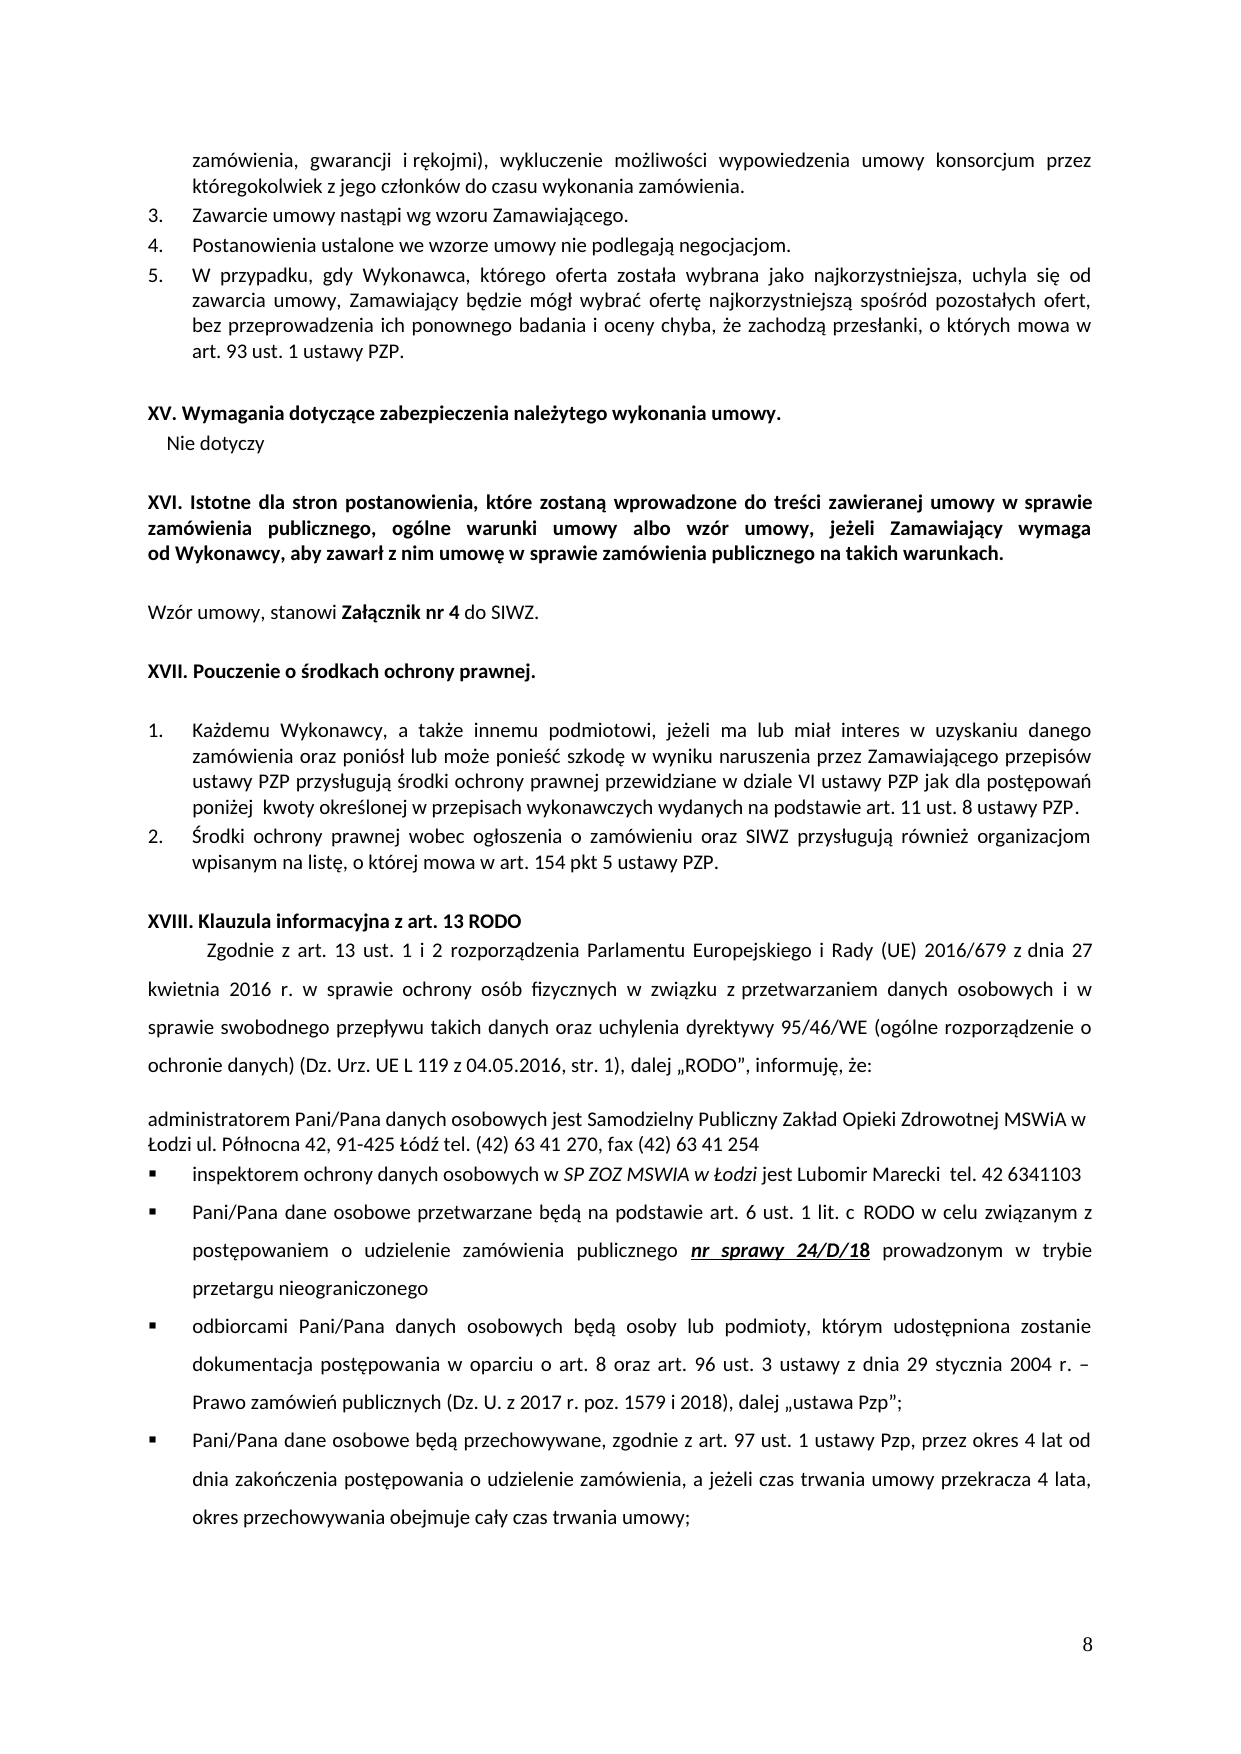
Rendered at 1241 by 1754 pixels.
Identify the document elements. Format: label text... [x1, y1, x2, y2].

list Pani/Pana dane osobowe będą przechowywane, zgodnie z art. 97 ust. 1 ustawy Pzp, przez okres 4 lat od dnia zakończenia postępowania o udzielenie zamówienia, a jeżeli czas trwania umowy przekracza 4 lata, okres przechowywania obejmuje cały czas trwania umowy; [148, 1428, 1093, 1529]
text XVIII. Klauzula informacyjna z art. 13 RODO [148, 908, 1093, 933]
text XVI. Istotne dla stron postanowienia, które zostaną wprowadzone do treści zawieranej umowy w sprawie zamówienia publicznego, ogólne warunki umowy albo wzór umowy, jeżeli Zamawiający wymaga od Wykonawcy, aby zawarł z nim umowę w sprawie zamówienia publicznego na takich warunkach. [148, 489, 1093, 566]
list odbiorcami Pani/Pana danych osobowych będą osoby lub podmioty, którym udostępniona zostanie dokumentacja postępowania w oparciu o art. 8 oraz art. 96 ust. 3 ustawy z dnia 29 stycznia 2004 r. – Prawo zamówień publicznych (Dz. U. z 2017 r. poz. 1579 i 2018), dalej „ustawa Pzp”; [148, 1313, 1093, 1415]
text XV. Wymagania dotyczące zabezpieczenia należytego wykonania umowy. [148, 401, 1093, 426]
list Zawarcie umowy nastąpi wg wzoru Zamawiającego. [148, 203, 1093, 228]
text administratorem Pani/Pana danych osobowych jest Samodzielny Publiczny Zakład Opieki Zdrowotnej MSWiA w Łodzi ul. Północna 42, 91-425 Łódź tel. (42) 63 41 270, fax (42) 63 41 254 [148, 1106, 1093, 1157]
text Nie dotyczy [148, 430, 1093, 456]
list Pani/Pana dane osobowe przetwarzane będą na podstawie art. 6 ust. 1 lit. c RODO w celu związanym z postępowaniem o udzielenie zamówienia publicznego nr sprawy 24/D/18 prowadzonym w trybie przetargu nieograniczonego [148, 1199, 1093, 1301]
list Postanowienia ustalone we wzorze umowy nie podlegają negocjacjom. [148, 232, 1093, 258]
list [148, 148, 1093, 198]
list inspektorem ochrony danych osobowych w SP ZOZ MSWIA w Łodzi jest Lubomir Marecki tel. 42 6341103 [148, 1161, 1093, 1186]
list Środki ochrony prawnej wobec ogłoszenia o zamówieniu oraz SIWZ przysługują również organizacjom wpisanym na listę, o której mowa w art. 154 pkt 5 ustawy PZP. [148, 823, 1093, 874]
list W przypadku, gdy Wykonawca, którego oferta została wybrana jako najkorzystniejsza, uchyla się od zawarcia umowy, Zamawiający będzie mógł wybrać ofertę najkorzystniejszą spośród pozostałych ofert, bez przeprowadzenia ich ponownego badania i oceny chyba, że zachodzą przesłanki, o których mowa w art. 93 ust. 1 ustawy PZP. [148, 262, 1093, 363]
list Każdemu Wykonawcy, a także innemu podmiotowi, jeżeli ma lub miał interes w uzyskaniu danego zamówienia oraz poniósł lub może ponieść szkodę w wyniku naruszenia przez Zamawiającego przepisów ustawy PZP przysługują środki ochrony prawnej przewidziane w dziale VI ustawy PZP jak dla postępowań poniżej kwoty określonej w przepisach wykonawczych wydanych na podstawie art. 11 ust. 8 ustawy PZP. [148, 718, 1093, 819]
text XVII. Pouczenie o środkach ochrony prawnej. [148, 658, 1093, 684]
subtitle Wzór umowy, stanowi Załącznik nr 4 do SIWZ. [148, 599, 1093, 625]
text Zgodnie z art. 13 ust. 1 i 2 rozporządzenia Parlamentu Europejskiego i Rady (UE) 2016/679 z dnia 27 kwietnia 2016 r. w sprawie ochrony osób fizycznych w związku z przetwarzaniem danych osobowych i w sprawie swobodnego przepływu takich danych oraz uchylenia dyrektywy 95/46/WE (ogólne rozporządzenie o ochronie danych) (Dz. Urz. UE L 119 z 04.05.2016, str. 1), dalej „RODO”, informuję, że: [148, 938, 1093, 1077]
